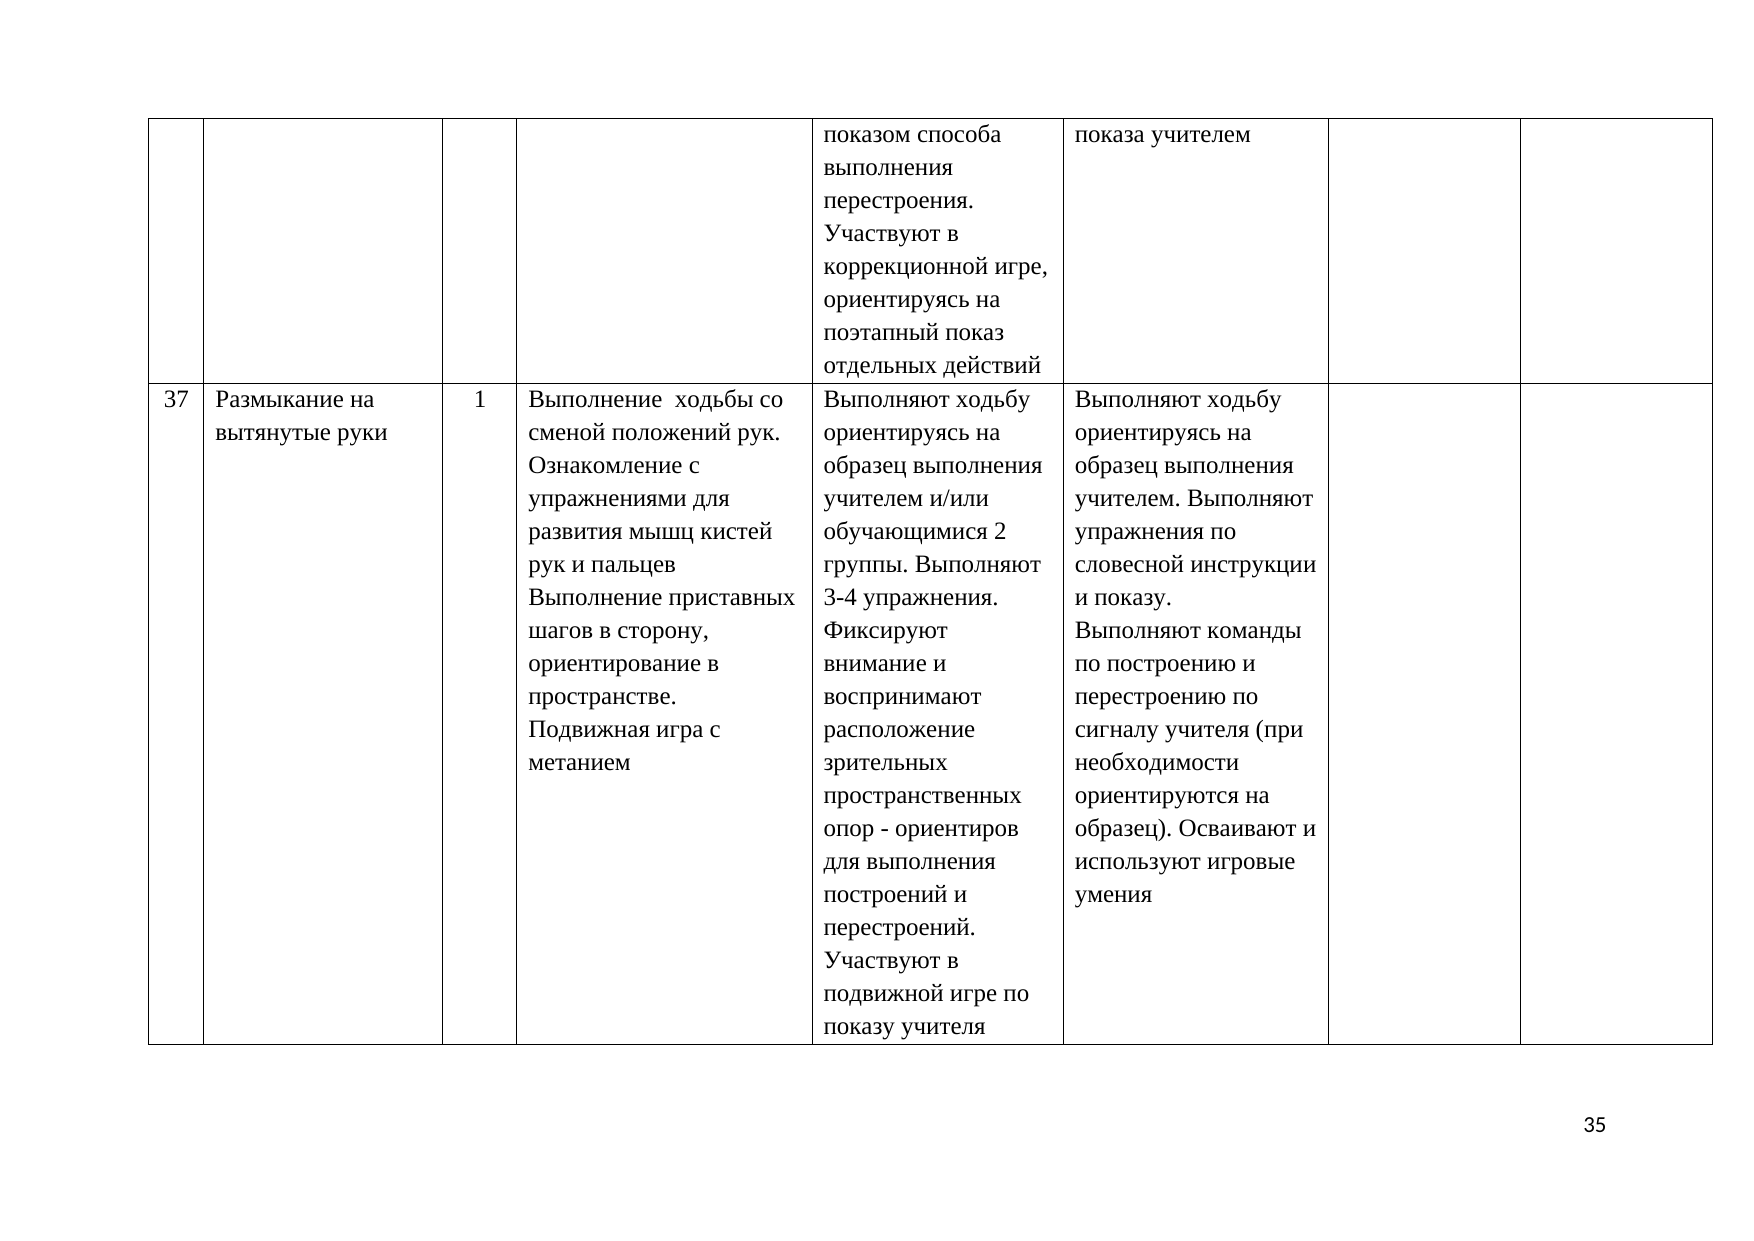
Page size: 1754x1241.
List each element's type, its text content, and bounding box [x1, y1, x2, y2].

table_cell [1521, 384, 1712, 1044]
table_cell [204, 119, 442, 383]
table_cell 1 [443, 119, 516, 383]
table_cell 37 [149, 384, 203, 1044]
table_cell Выполняют ходьбу ориентируясь на образец выполнения учителем и/или обучающимися 2 группы. Выполняют 3-4 упражнения. Фиксируют внимание и воспринимают расположение зрительных пространственных опор - ориентиров для выполнения построений и перестроений. Участвуют в подвижной игре по показу учителя [813, 384, 1063, 1044]
table_cell Выполняют ходьбу ориентируясь на образец выполнения учителем. Выполняют упражнения по словесной инструкции и показу. Выполняют команды по построению и перестроению по сигналу учителя (при необходимости ориентируются на образец). Осваивают и используют игровые умения [1064, 384, 1328, 1044]
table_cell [813, 119, 1063, 383]
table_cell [517, 119, 812, 383]
table_cell [1329, 384, 1520, 1044]
table_cell 36 [149, 119, 203, 383]
table_cell Размыкание на вытянутые руки [204, 384, 442, 1044]
table_cell Выполнение ходьбы со сменой положений рук. Ознакомление с упражнениями для развития мышц кистей рук и пальцев Выполнение приставных шагов в сторону, ориентирование в пространстве. Подвижная игра с метанием [517, 384, 812, 1044]
table_cell [1521, 119, 1712, 383]
table_cell 1 [443, 384, 516, 1044]
table_cell [1329, 119, 1520, 383]
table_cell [1064, 119, 1328, 383]
